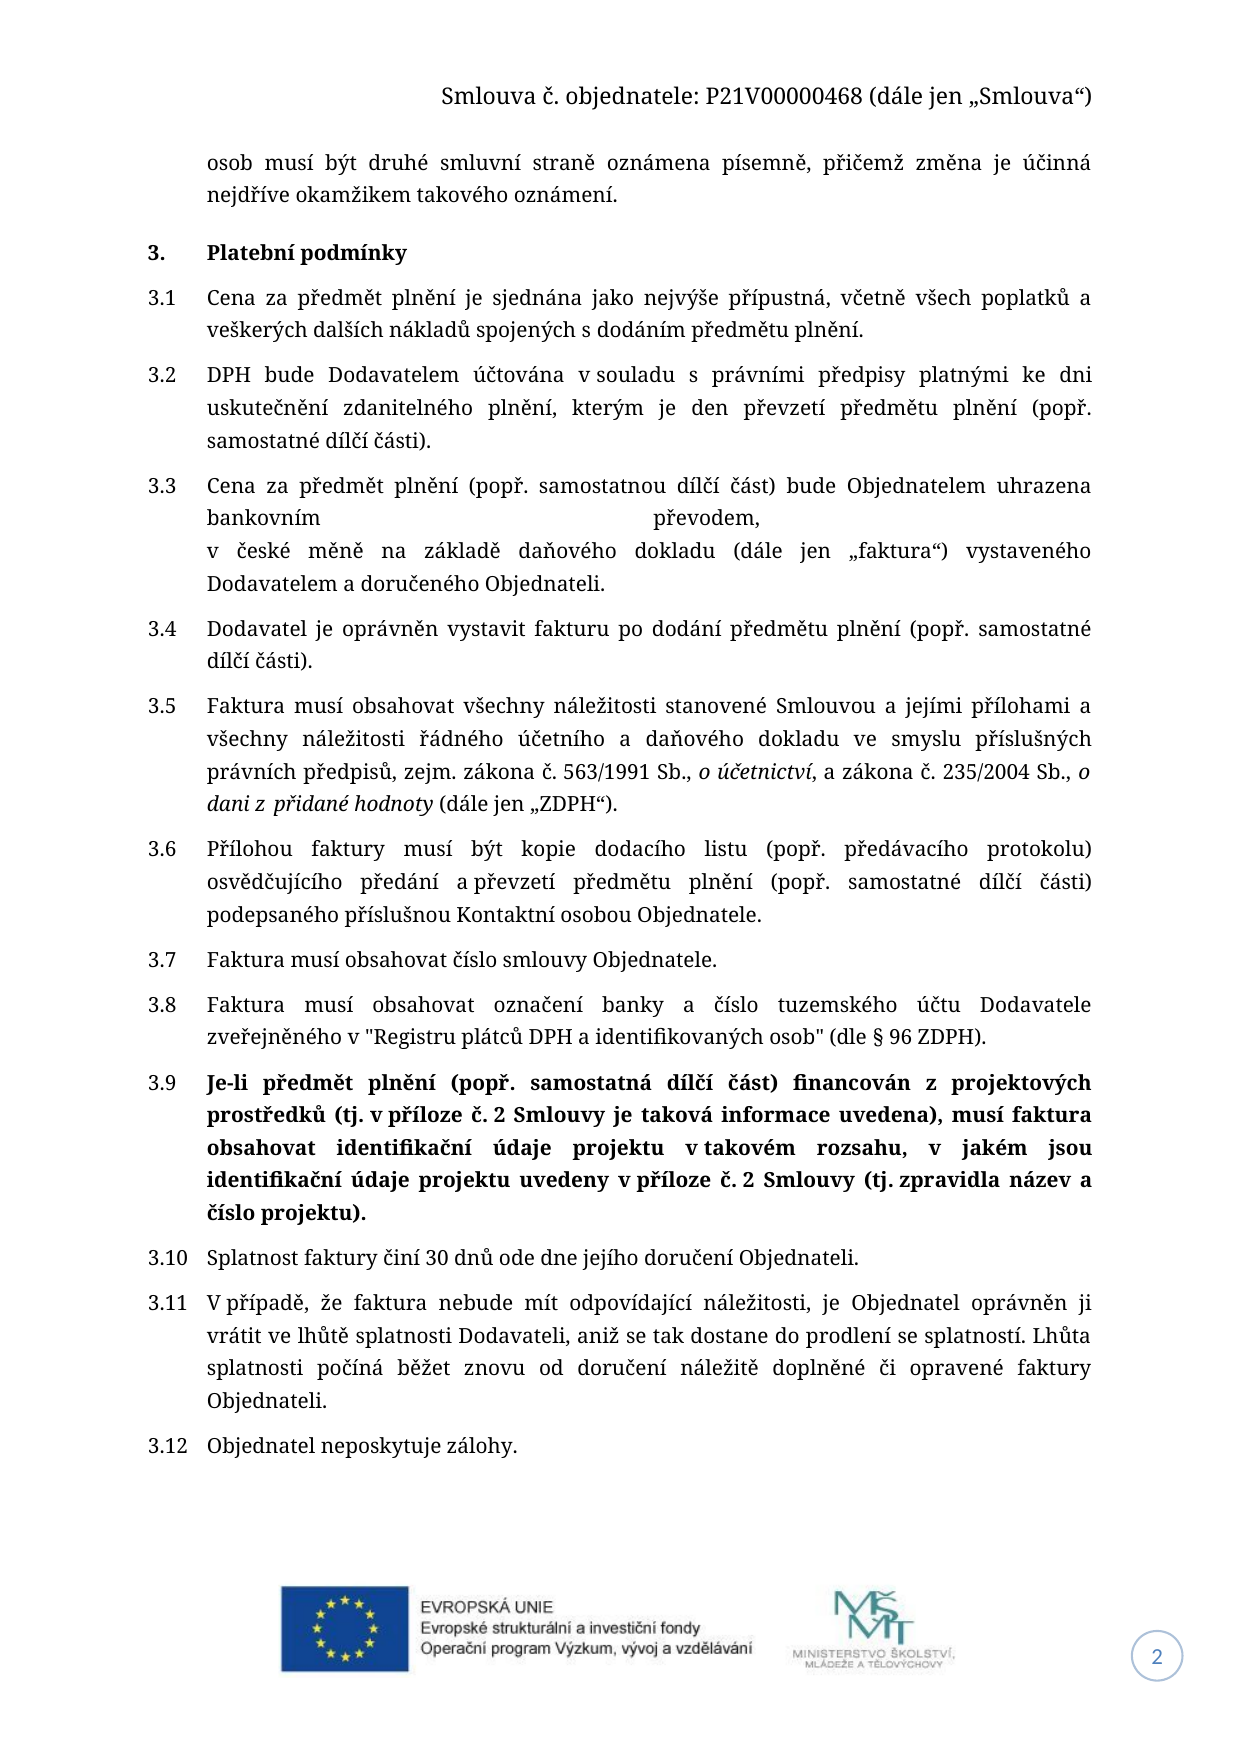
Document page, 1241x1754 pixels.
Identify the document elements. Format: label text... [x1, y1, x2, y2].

list Cena za předmět plnění je sjednána jako nejvýše přípustná, včetně všech poplatků a veškerých dalších nákladů spojených s dodáním předmětu plnění. [148, 283, 1093, 344]
list Objednatel neposkytuje zálohy. [148, 1431, 1093, 1459]
list Faktura musí obsahovat označení banky a číslo tuzemského účtu Dodavatele zveřejněného v "Registru plátců DPH a identifikovaných osob" (dle § 96 ZDPH). [148, 990, 1093, 1051]
list Faktura musí obsahovat číslo smlouvy Objednatele. [148, 945, 1093, 973]
list DPH bude Dodavatelem účtována v souladu s právními předpisy platnými ke dni uskutečnění zdanitelného plnění, kterým je den převzetí předmětu plnění (popř. samostatné dílčí části). [148, 361, 1093, 454]
list Splatnost faktury činí 30 dnů ode dne jejího doručení Objednateli. [148, 1243, 1093, 1272]
list Je-li předmět plnění (popř. samostatná dílčí část) financován z projektových prostředků (tj. v příloze č. 2 Smlouvy je taková informace uvedena), musí faktura obsahovat identifikační údaje projektu v takovém rozsahu, v jakém jsou identifikační údaje projektu uvedeny v příloze č. 2 Smlouvy (tj. zpravidla název a číslo projektu). [148, 1068, 1093, 1226]
list Přílohou faktury musí být kopie dodacího listu (popř. předávacího protokolu) osvědčujícího předání a převzetí předmětu plnění (popř. samostatné dílčí části) podepsaného příslušnou Kontaktní osobou Objednatele. [148, 834, 1093, 928]
list Faktura musí obsahovat všechny náležitosti stanovené Smlouvou a jejími přílohami a všechny náležitosti řádného účetního a daňového dokladu ve smyslu příslušných právních předpisů, zejm. zákona č. 563/1991 Sb., o účetnictví, a zákona č. 235/2004 Sb., o dani z přidané hodnoty (dále jen „ZDPH“). [148, 692, 1093, 818]
list Platební podmínky [148, 238, 1093, 266]
list V případě, že faktura nebude mít odpovídající náležitosti, je Objednatel oprávněn ji vrátit ve lhůtě splatnosti Dodavateli, aniž se tak dostane do prodlení se splatností. Lhůta splatnosti počíná běžet znovu od doručení náležitě doplněné či opravené faktury Objednateli. [148, 1288, 1093, 1414]
picture [278, 1581, 962, 1678]
list Dodavatel je oprávněn vystavit fakturu po dodání předmětu plnění (popř. samostatné dílčí části). [148, 614, 1093, 675]
list Cena za předmět plnění (popř. samostatnou dílčí část) bude Objednatelem uhrazena bankovním převodem, v české měně na základě daňového dokladu (dále jen „faktura“) vystaveného Dodavatelem a doručeného Objednateli. [148, 471, 1093, 597]
